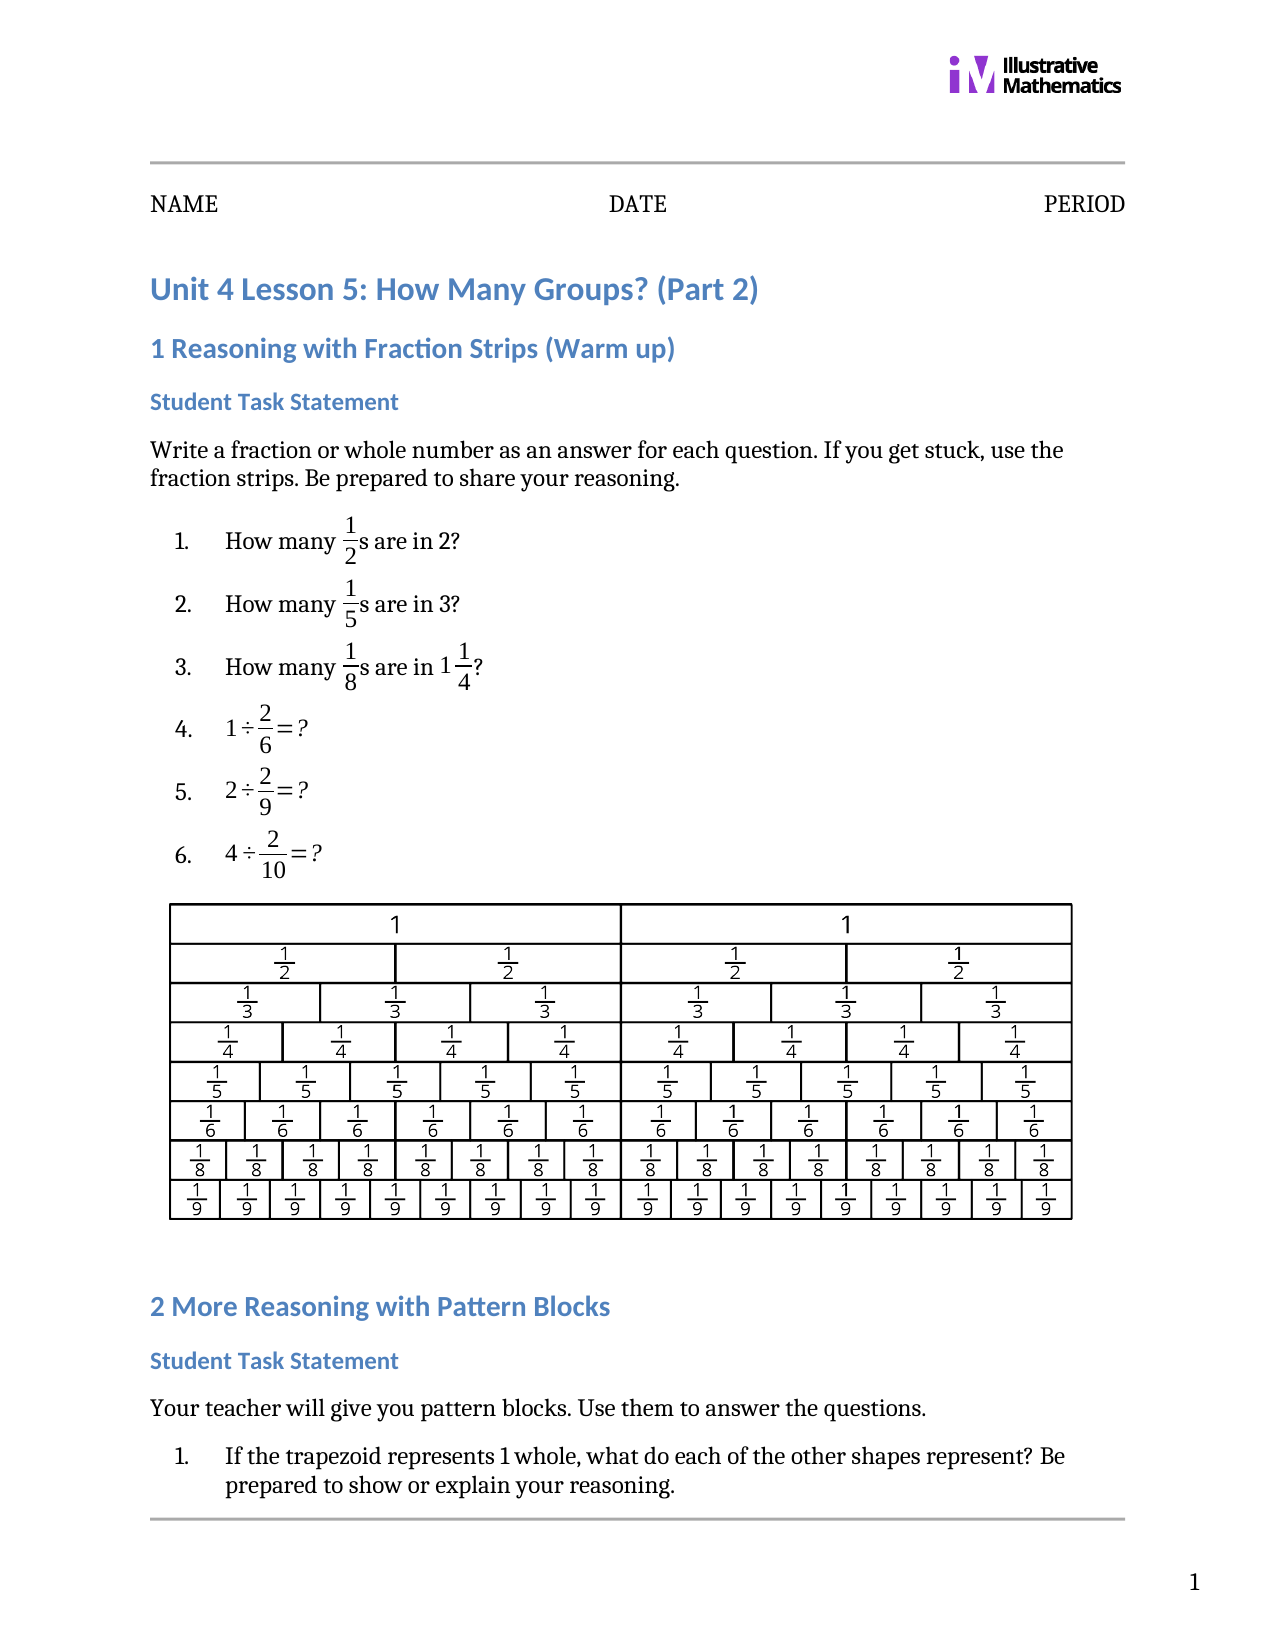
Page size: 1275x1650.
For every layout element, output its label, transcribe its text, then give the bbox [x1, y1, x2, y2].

picture [949, 55, 1121, 93]
subtitle Unit 4 Lesson 5: How Many Groups? (Part 2) [150, 268, 1125, 309]
subtitle Student Task Statement [150, 386, 1125, 417]
subtitle 2 More Reasoning with Pattern Blocks [150, 1288, 1125, 1324]
text Your teacher will give you pattern blocks. Use them to answer the questions. [150, 1394, 1125, 1423]
picture [168, 903, 1073, 1221]
list If the trapezoid represents 1 whole, what do each of the other shapes represent? Be prepared to show or explain your reasoning. [175, 1442, 1125, 1499]
subtitle 1 Reasoning with Fraction Strips (Warm up) [150, 330, 1125, 366]
subtitle Student Task Statement [150, 1345, 1125, 1376]
list How many s are in 2? [175, 512, 1125, 571]
list How many s are in ? [175, 637, 1125, 696]
list How many s are in 3? [175, 574, 1125, 633]
text Write a fraction or whole number as an answer for each question. If you get stuck, use the fraction strips. Be prepared to share your reasoning. [150, 436, 1125, 493]
